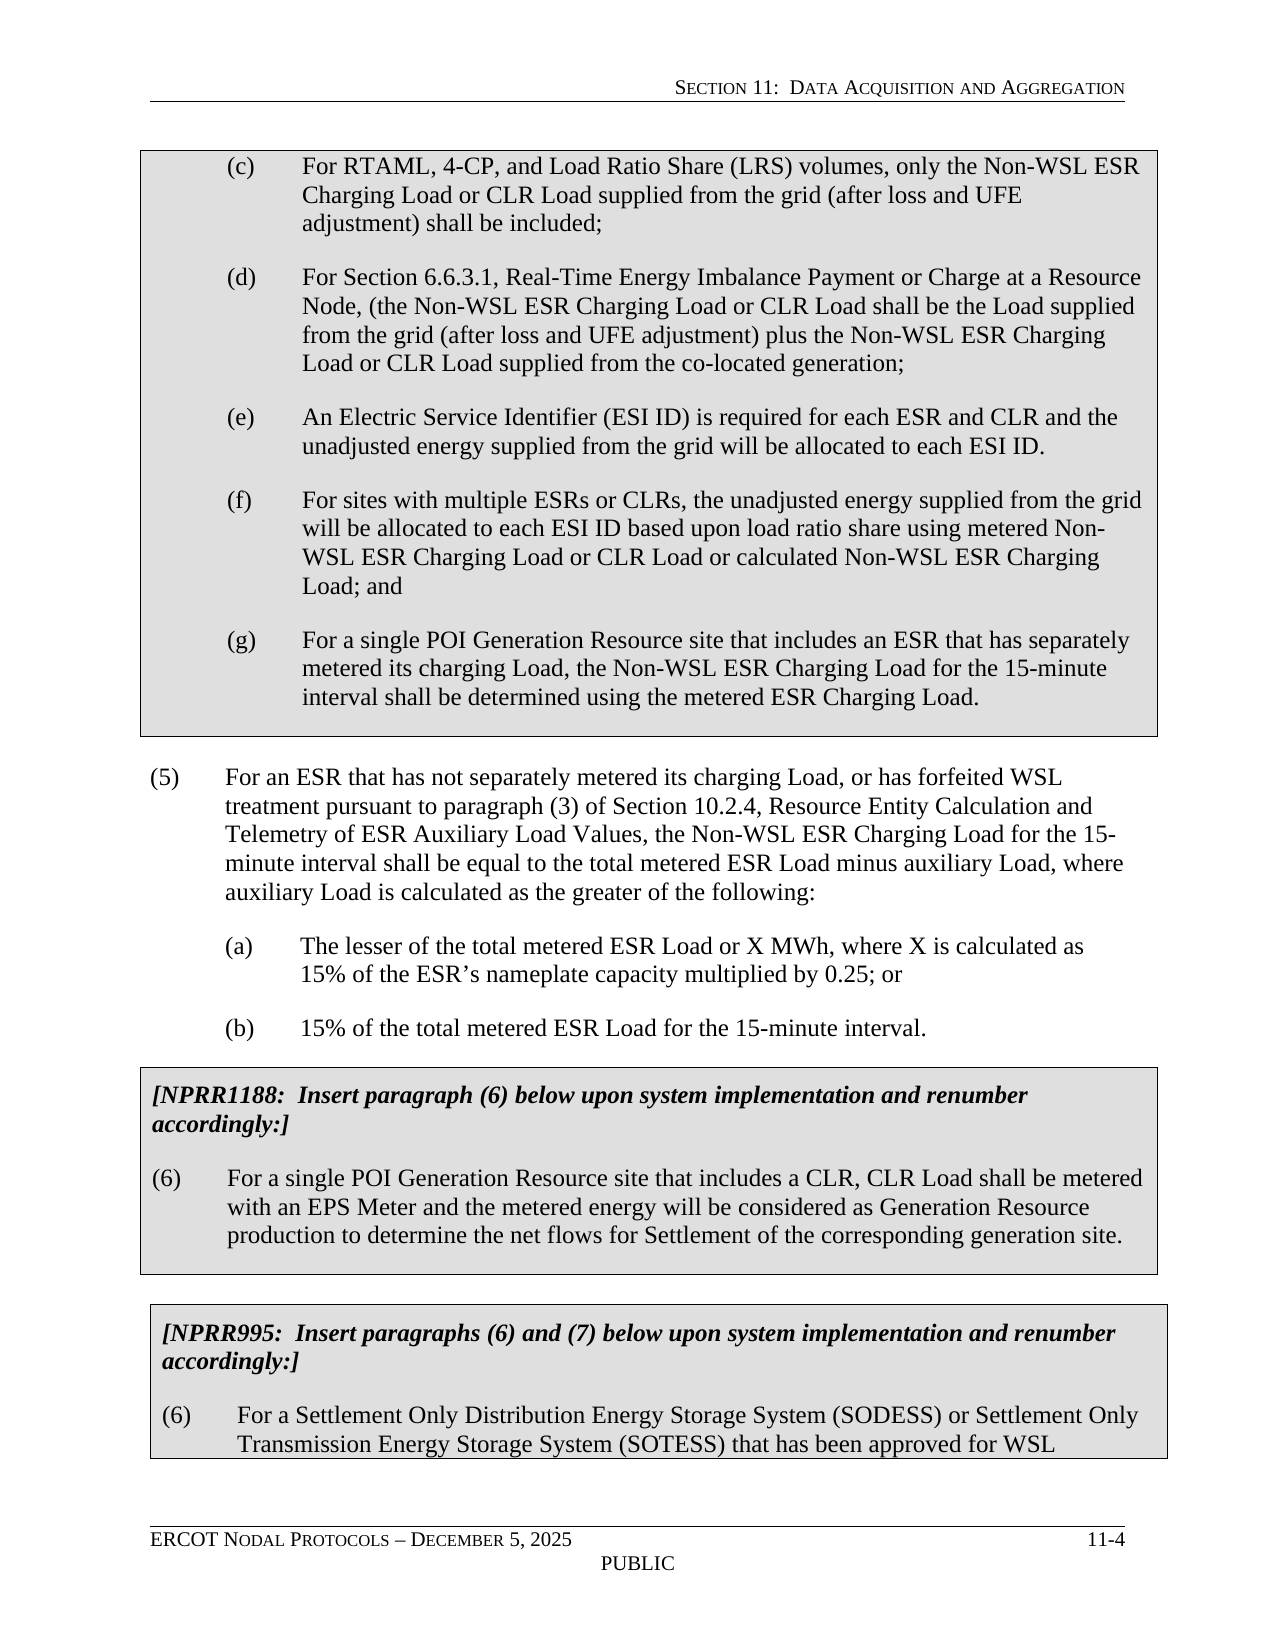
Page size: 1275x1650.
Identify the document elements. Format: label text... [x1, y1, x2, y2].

table_header [NPRR1188: Insert paragraph (6) below upon system implementation and renumber accordingly:] (6) For a single POI Generation Resource site that includes a CLR, CLR Load shall be metered with an EPS Meter and the metered energy will be considered as Generation Resource production to determine the net flows for Settlement of the corresponding generation site. [141, 1068, 1157, 1274]
text (b) 15% of the total metered ESR Load for the 15-minute interval. [225, 1013, 1125, 1042]
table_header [151, 1305, 1167, 1458]
text (a) The lesser of the total metered ESR Load or X MWh, where X is calculated as 15% of the ESR’s nameplate capacity multiplied by 0.25; or [225, 931, 1125, 988]
text (5) For an ESR that has not separately metered its charging Load, or has forfeited WSL treatment pursuant to paragraph (3) of Section 10.2.4, Resource Entity Calculation and Telemetry of ESR Auxiliary Load Values, the Non-WSL ESR Charging Load for the 15-minute interval shall be equal to the total metered ESR Load minus auxiliary Load, where auxiliary Load is calculated as the greater of the following: [150, 762, 1125, 906]
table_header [141, 151, 1157, 736]
